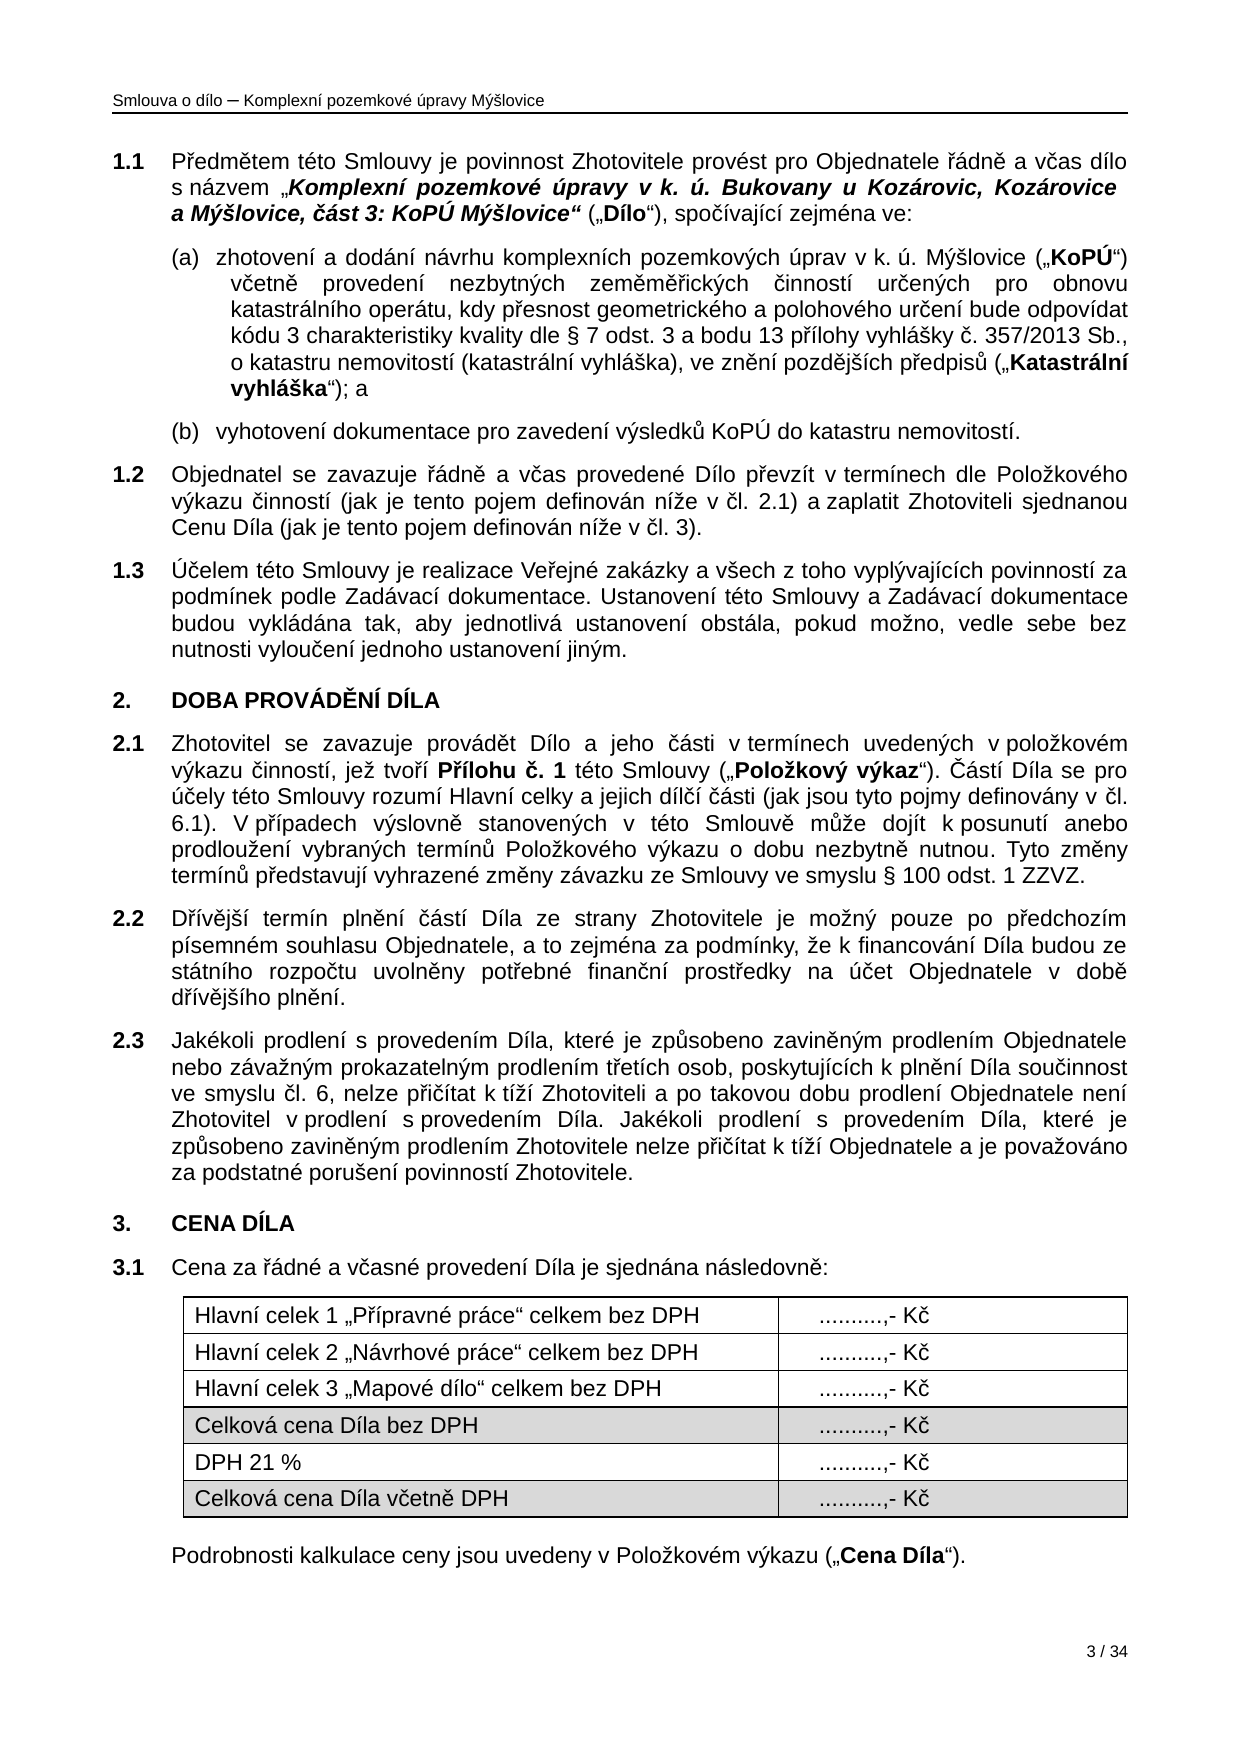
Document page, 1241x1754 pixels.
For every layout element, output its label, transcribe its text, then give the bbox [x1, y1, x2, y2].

table_cell ..........,- Kč [779, 1444, 1127, 1480]
text Dřívější termín plnění částí Díla ze strany Zhotovitele je možný pouze po předchozím písemném souhlasu Objednatele, a to zejména za podmínky, že k financování Díla budou ze státního rozpočtu uvolněny potřebné finanční prostředky na účet Objednatele v době dřívějšího plnění. [112, 905, 1128, 1011]
table_header ..........,- Kč [779, 1298, 1127, 1333]
table_header Hlavní celek 1 „Přípravné práce“ celkem bez DPH [184, 1298, 778, 1333]
text Předmětem této Smlouvy je povinnost Zhotovitele provést pro Objednatele řádně a včas dílo s názvem „Komplexní pozemkové úpravy v k. ú. Bukovany u Kozárovic, Kozárovice a Mýšlovice, část 3: KoPÚ Mýšlovice“ („Dílo“), spočívající zejména ve: [112, 148, 1128, 227]
table_cell ..........,- Kč [779, 1481, 1127, 1516]
text Cena díla [112, 1210, 1128, 1237]
table_cell Celková cena Díla včetně DPH [184, 1481, 778, 1516]
table_cell Hlavní celek 2 „Návrhové práce“ celkem bez DPH [184, 1334, 778, 1370]
table_cell DPH 21 % [184, 1444, 778, 1480]
text Účelem této Smlouvy je realizace Veřejné zakázky a všech z toho vyplývajících povinností za podmínek podle Zadávací dokumentace. Ustanovení této Smlouvy a Zadávací dokumentace budou vykládána tak, aby jednotlivá ustanovení obstála, pokud možno, vedle sebe bez nutnosti vyloučení jednoho ustanovení jiným. [112, 557, 1128, 662]
text vyhotovení dokumentace pro zavedení výsledků KoPÚ do katastru nemovitostí. [171, 418, 1128, 444]
table_cell ..........,- Kč [779, 1408, 1127, 1443]
text Jakékoli prodlení s provedením Díla, které je způsobeno zaviněným prodlením Objednatele nebo závažným prokazatelným prodlením třetích osob, poskytujících k plnění Díla součinnost ve smyslu čl. 6, nelze přičítat k tíží Zhotoviteli a po takovou dobu prodlení Objednatele není Zhotovitel v prodlení s provedením Díla. Jakékoli prodlení s provedením Díla, které je způsobeno zaviněným prodlením Zhotovitele nelze přičítat k tíží Objednatele a je považováno za podstatné porušení povinností Zhotovitele. [112, 1027, 1128, 1185]
table_cell ..........,- Kč [779, 1371, 1127, 1406]
list Podrobnosti kalkulace ceny jsou uvedeny v Položkovém výkazu („Cena Díla“). [171, 1542, 1128, 1569]
table_cell Celková cena Díla bez DPH [184, 1408, 778, 1443]
table_cell Hlavní celek 3 „Mapové dílo“ celkem bez DPH [184, 1371, 778, 1406]
text Doba PROVÁDĚNÍ díla [112, 687, 1128, 714]
text zhotovení a dodání návrhu komplexních pozemkových úprav v k. ú. Mýšlovice („KoPÚ“) včetně provedení nezbytných zeměměřických činností určených pro obnovu katastrálního operátu, kdy přesnost geometrického a polohového určení bude odpovídat kódu 3 charakteristiky kvality dle § 7 odst. 3 a bodu 13 přílohy vyhlášky č. 357/2013 Sb., o katastru nemovitostí (katastrální vyhláška), ve znění pozdějších předpisů („Katastrální vyhláška“); a [171, 243, 1128, 402]
text Objednatel se zavazuje řádně a včas provedené Dílo převzít v termínech dle Položkového výkazu činností (jak je tento pojem definován níže v čl. 2.1) a zaplatit Zhotoviteli sjednanou Cenu Díla (jak je tento pojem definován níže v čl. 3). [112, 461, 1128, 540]
text Cena za řádné a včasné provedení Díla je sjednána následovně: [112, 1253, 1128, 1280]
text Zhotovitel se zavazuje provádět Dílo a jeho části v termínech uvedených v položkovém výkazu činností, jež tvoří Přílohu č. 1 této Smlouvy („Položkový výkaz“). Částí Díla se pro účely této Smlouvy rozumí Hlavní celky a jejich dílčí části (jak jsou tyto pojmy definovány v čl. 6.1). V případech výslovně stanovených v této Smlouvě může dojít k posunutí anebo prodloužení vybraných termínů Položkového výkazu o dobu nezbytně nutnou. Tyto změny termínů představují vyhrazené změny závazku ze Smlouvy ve smyslu § 100 odst. 1 ZZVZ. [112, 730, 1128, 888]
table_cell ..........,- Kč [779, 1334, 1127, 1370]
